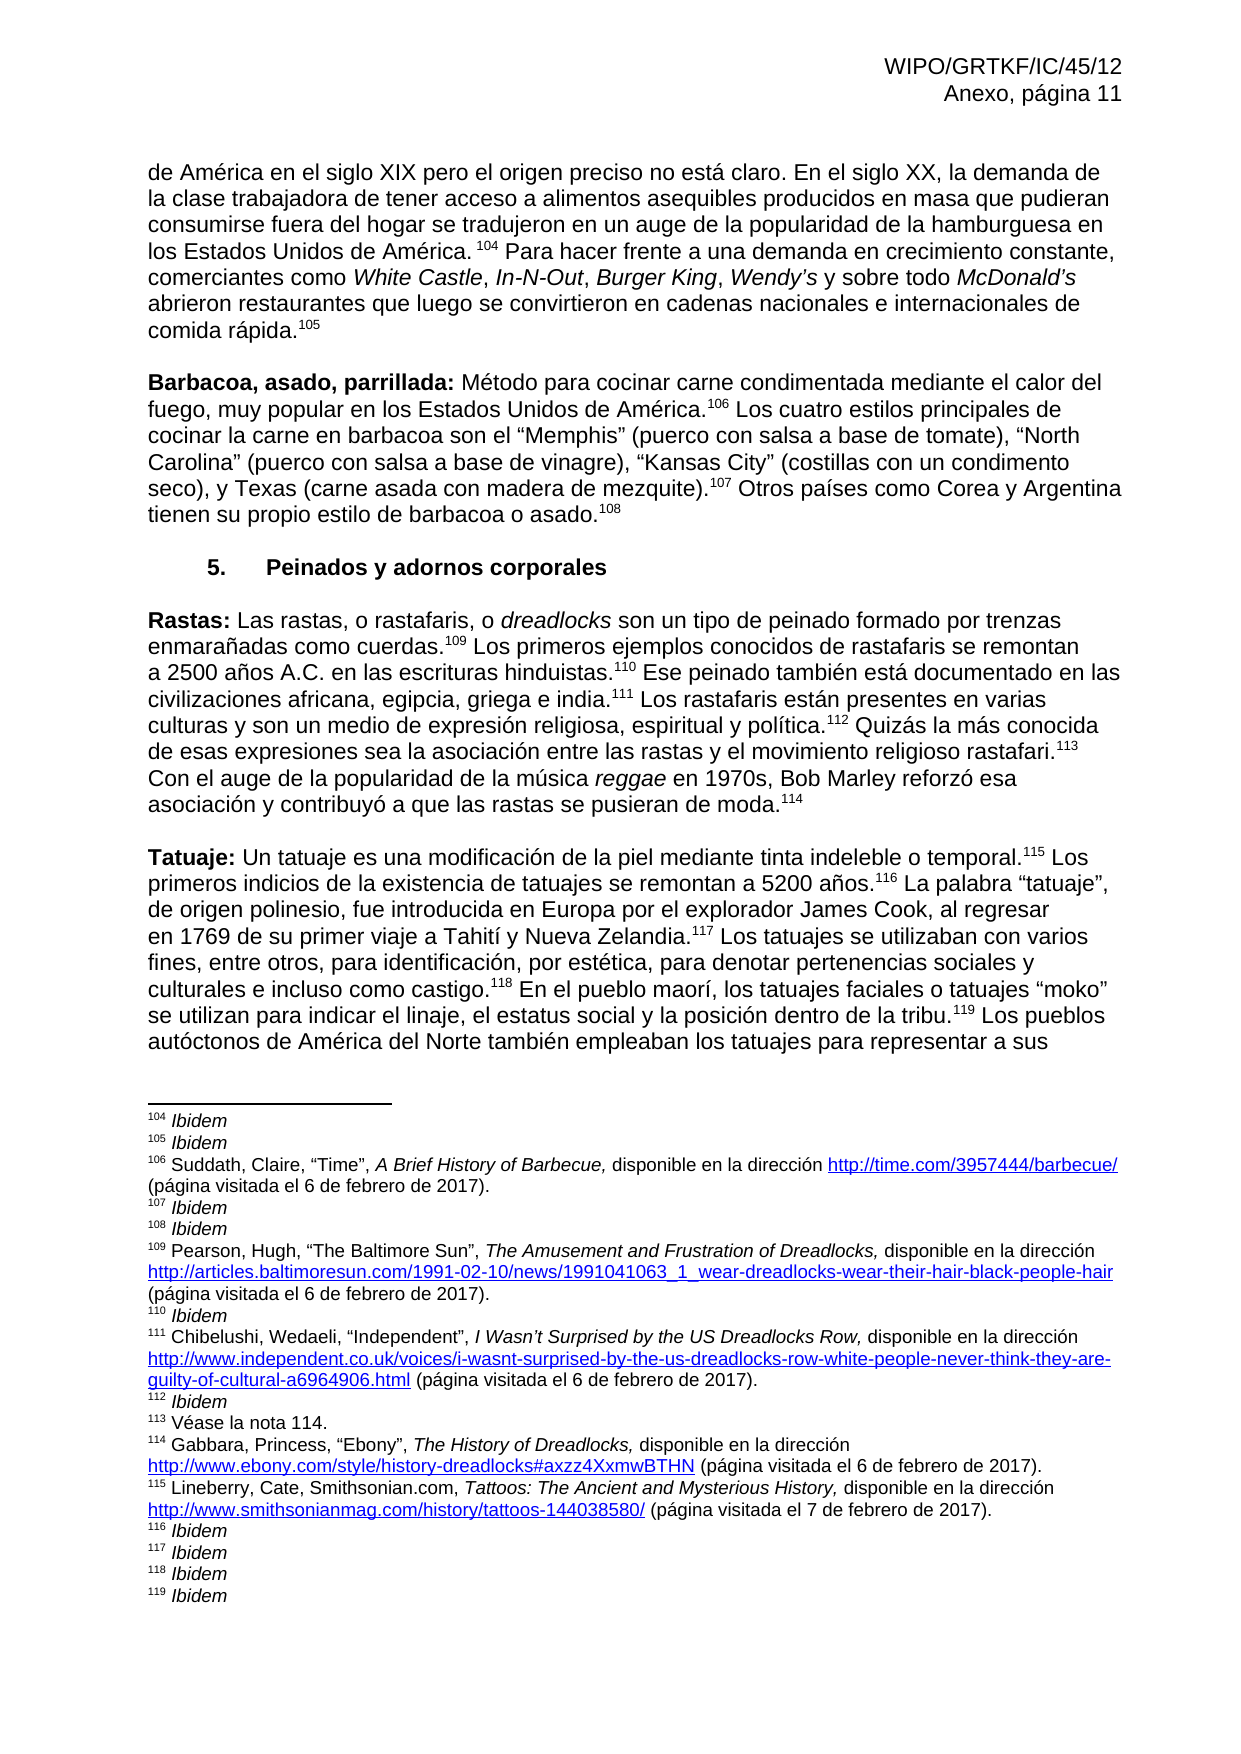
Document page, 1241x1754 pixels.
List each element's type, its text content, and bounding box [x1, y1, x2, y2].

text Tatuaje: Un tatuaje es una modificación de la piel mediante tinta indeleble o temporal. Los primeros indicios de la existencia de tatuajes se remontan a 5200 años. La palabra “tatuaje”, de origen polinesio, fue introducida en Europa por el explorador James Cook, al regresar en 1769 de su primer viaje a Tahití y Nueva Zelandia. Los tatuajes se utilizaban con varios fines, entre otros, para identificación, por estética, para denotar pertenencias sociales y culturales e incluso como castigo. En el pueblo maorí, los tatuajes faciales o tatuajes “moko” se utilizan para indicar el linaje, el estatus social y la posición dentro de la tribu. Los pueblos autóctonos de América del Norte también empleaban los tatuajes para representar a sus tribus. Los tatuajes modernos se utilizan para indicar una asociación con un grupo particular, como las unidades o departamentos en el ejército, una práctica que es común en los servicios militares estadounidense y británico. [148, 844, 1122, 1054]
text Rastas: Las rastas, o rastafaris, o dreadlocks son un tipo de peinado formado por trenzas enmarañadas como cuerdas. Los primeros ejemplos conocidos de rastafaris se remontan a 2500 años A.C. en las escrituras hinduistas. Ese peinado también está documentado en las civilizaciones africana, egipcia, griega e india. Los rastafaris están presentes en varias culturas y son un medio de expresión religiosa, espiritual y política. Quizás la más conocida de esas expresiones sea la asociación entre las rastas y el movimiento religioso rastafari. Con el auge de la popularidad de la música reggae en 1970s, Bob Marley reforzó esa asociación y contribuyó a que las rastas se pusieran de moda. [148, 607, 1122, 817]
text Hamburguesa: La hamburguesa consiste en uno o más trozos redondos de carne picada (por lo general, de vacuno) que se presenta en un pan ligero partido en dos, a modo de sándwich. La palabra “hamburguesa” viene de Hamburgo, que es la segunda ciudad más grande de Alemania. Es probable que la hamburguesa llegara a los Estados Unidos de América por conducto de los inmigrantes que salieron de ese puerto desde mediados y hasta fines del siglo XIX. Muchos se atribuyen la invención de la hamburguesa moderna en los Estados Unidos de América en el siglo XIX pero el origen preciso no está claro. En el siglo XX, la demanda de la clase trabajadora de tener acceso a alimentos asequibles producidos en masa que pudieran consumirse fuera del hogar se tradujeron en un auge de la popularidad de la hamburguesa en los Estados Unidos de América. Para hacer frente a una demanda en crecimiento constante, comerciantes como White Castle, In-N-Out, Burger King, Wendy’s y sobre todo McDonald’s abrieron restaurantes que luego se convirtieron en cadenas nacionales e internacionales de comida rápida. [148, 158, 1122, 343]
text Barbacoa, asado, parrillada: Método para cocinar carne condimentada mediante el calor del fuego, muy popular en los Estados Unidos de América. Los cuatro estilos principales de cocinar la carne en barbacoa son el “Memphis” (puerco con salsa a base de tomate), “North Carolina” (puerco con salsa a base de vinagre), “Kansas City” (costillas con un condimento seco), y Texas (carne asada con madera de mezquite). Otros países como Corea y Argentina tienen su propio estilo de barbacoa o asado. [148, 369, 1122, 527]
text 5. Peinados y adornos corporales [207, 554, 1122, 580]
